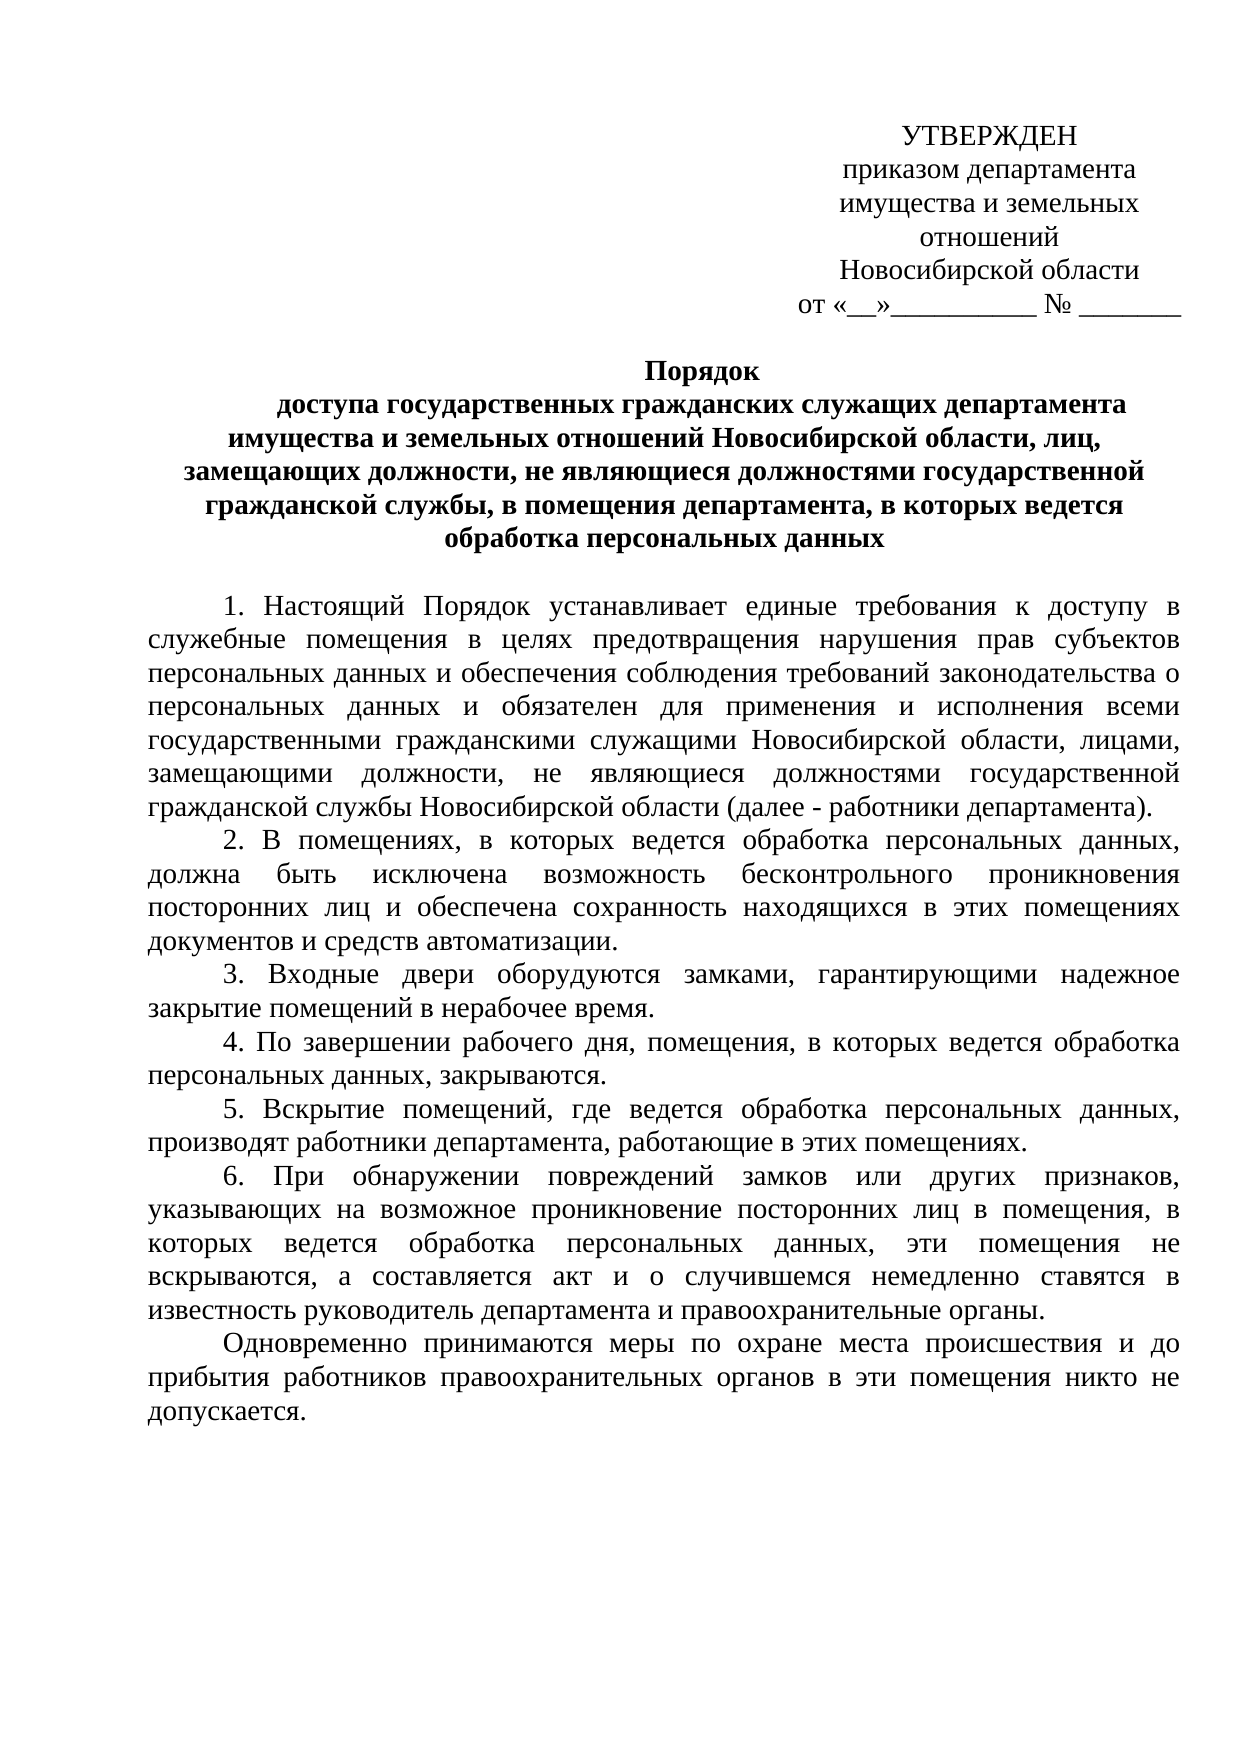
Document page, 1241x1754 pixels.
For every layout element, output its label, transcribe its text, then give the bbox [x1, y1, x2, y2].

text 5. Вскрытие помещений, где ведется обработка персональных данных, производят работники департамента, работающие в этих помещениях. [148, 1091, 1181, 1158]
text Одновременно принимаются меры по охране места происшествия и до прибытия работников правоохранительных органов в эти помещения никто не допускается. [148, 1326, 1181, 1426]
text приказом департамента [797, 152, 1181, 185]
text 6. При обнаружении повреждений замков или других признаков, указывающих на возможное проникновение посторонних лиц в помещения, в которых ведется обработка персональных данных, эти помещения не вскрываются, а составляется акт и о случившемся немедленно ставятся в известность руководитель департамента и правоохранительные органы. [148, 1158, 1181, 1326]
text доступа государственных гражданских служащих департамента имущества и земельных отношений Новосибирской области, лиц, замещающих должности, не являющиеся должностями государственной гражданской службы, в помещения департамента, в которых ведется обработка персональных данных [148, 386, 1181, 554]
text имущества и земельных отношений [797, 185, 1181, 252]
text Порядок [148, 353, 1181, 386]
text 3. Входные двери оборудуются замками, гарантирующими надежное закрытие помещений в нерабочее время. [148, 957, 1181, 1024]
text 1. Настоящий Порядок устанавливает единые требования к доступу в служебные помещения в целях предотвращения нарушения прав субъектов персональных данных и обеспечения соблюдения требований законодательства о персональных данных и обязателен для применения и исполнения всеми государственными гражданскими служащими Новосибирской области, лицами, замещающими должности, не являющиеся должностями государственной гражданской службы Новосибирской области (далее - работники департамента). [148, 588, 1181, 822]
text Новосибирской области [797, 252, 1181, 286]
text УТВЕРЖДЕН [797, 118, 1181, 152]
text от «__»__________ № _______ [797, 286, 1181, 319]
text 2. В помещениях, в которых ведется обработка персональных данных, должна быть исключена возможность бесконтрольного проникновения посторонних лиц и обеспечена сохранность находящихся в этих помещениях документов и средств автоматизации. [148, 822, 1181, 957]
text 4. По завершении рабочего дня, помещения, в которых ведется обработка персональных данных, закрываются. [148, 1024, 1181, 1091]
